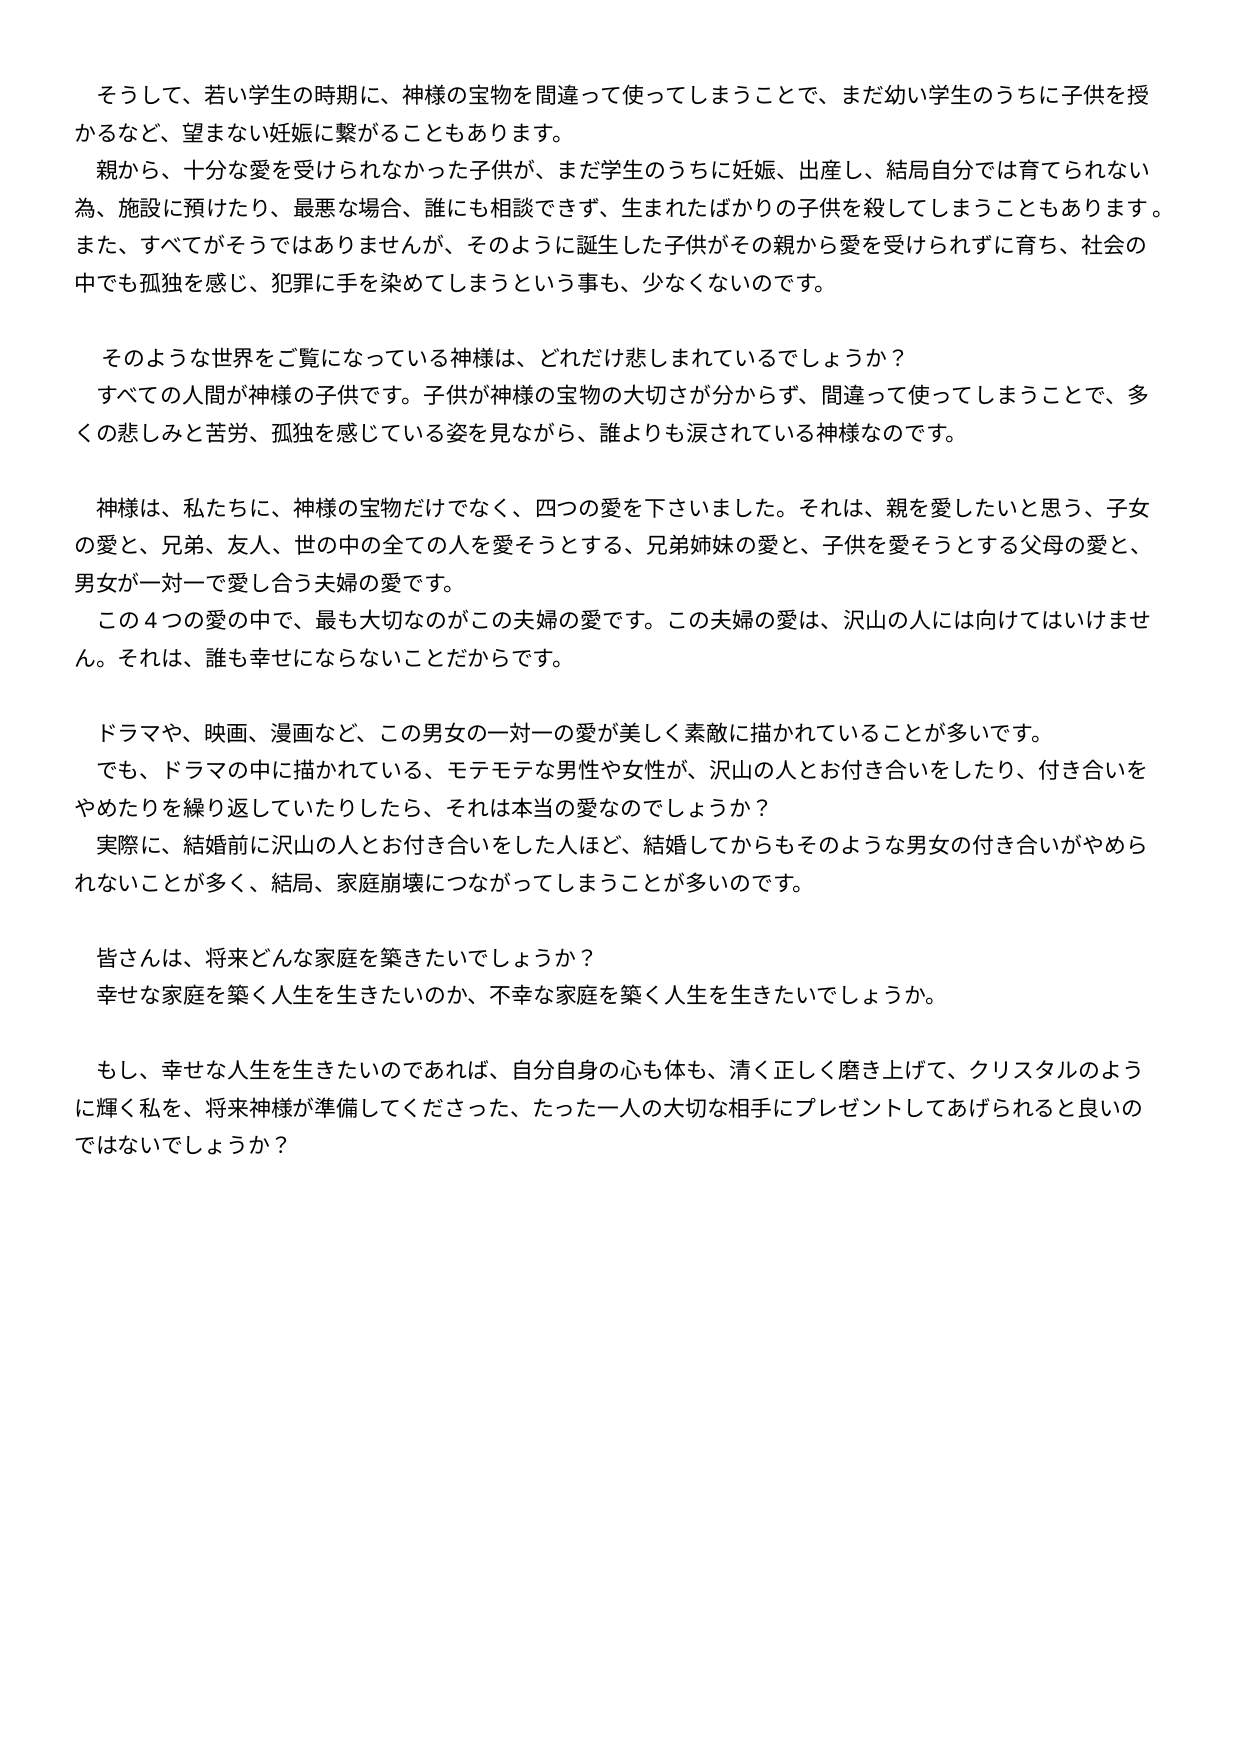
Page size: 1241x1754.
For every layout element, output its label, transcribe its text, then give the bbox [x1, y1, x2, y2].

text そうして、若い学生の時期に、神様の宝物を間違って使ってしまうことで、まだ幼い学生のうちに子供を授かるなど、望まない妊娠に繋がることもあります。 [74, 75, 1152, 150]
text 幸せな家庭を築く人生を生きたいのか、不幸な家庭を築く人生を生きたいでしょうか。 [74, 975, 1152, 1013]
text もし、幸せな人生を生きたいのであれば、自分自身の心も体も、清く正しく磨き上げて、クリスタルのように輝く私を、将来神様が準備してくださった、たった一人の大切な相手にプレゼントしてあげられると良いのではないでしょうか？ [74, 1050, 1152, 1163]
text すべての人間が神様の子供です。子供が神様の宝物の大切さが分からず、間違って使ってしまうことで、多くの悲しみと苦労、孤独を感じている姿を見ながら、誰よりも涙されている神様なのです。 [74, 375, 1152, 450]
text ドラマや、映画、漫画など、この男女の一対一の愛が美しく素敵に描かれていることが多いです。 [74, 713, 1152, 750]
text 実際に、結婚前に沢山の人とお付き合いをした人ほど、結婚してからもそのような男女の付き合いがやめられないことが多く、結局、家庭崩壊につながってしまうことが多いのです。 [74, 825, 1152, 900]
text この4つの愛の中で、最も大切なのがこの夫婦の愛です。この夫婦の愛は、沢山の人には向けてはいけません。それは、誰も幸せにならないことだからです。 [74, 600, 1152, 675]
text 神様は、私たちに、神様の宝物だけでなく、四つの愛を下さいました。それは、親を愛したいと思う、子女の愛と、兄弟、友人、世の中の全ての人を愛そうとする、兄弟姉妹の愛と、子供を愛そうとする父母の愛と、男女が一対一で愛し合う夫婦の愛です。 [74, 488, 1152, 600]
text 皆さんは、将来どんな家庭を築きたいでしょうか？ [74, 938, 1152, 975]
text そのような世界をご覧になっている神様は、どれだけ悲しまれているでしょうか？ [74, 338, 1152, 375]
text 親から、十分な愛を受けられなかった子供が、まだ学生のうちに妊娠、出産し、結局自分では育てられない為、施設に預けたり、最悪な場合、誰にも相談できず、生まれたばかりの子供を殺してしまうこともあります。また、すべてがそうではありませんが、そのように誕生した子供がその親から愛を受けられずに育ち、社会の中でも孤独を感じ、犯罪に手を染めてしまうという事も、少なくないのです。 [74, 150, 1152, 300]
text でも、ドラマの中に描かれている、モテモテな男性や女性が、沢山の人とお付き合いをしたり、付き合いをやめたりを繰り返していたりしたら、それは本当の愛なのでしょうか？ [74, 750, 1152, 825]
